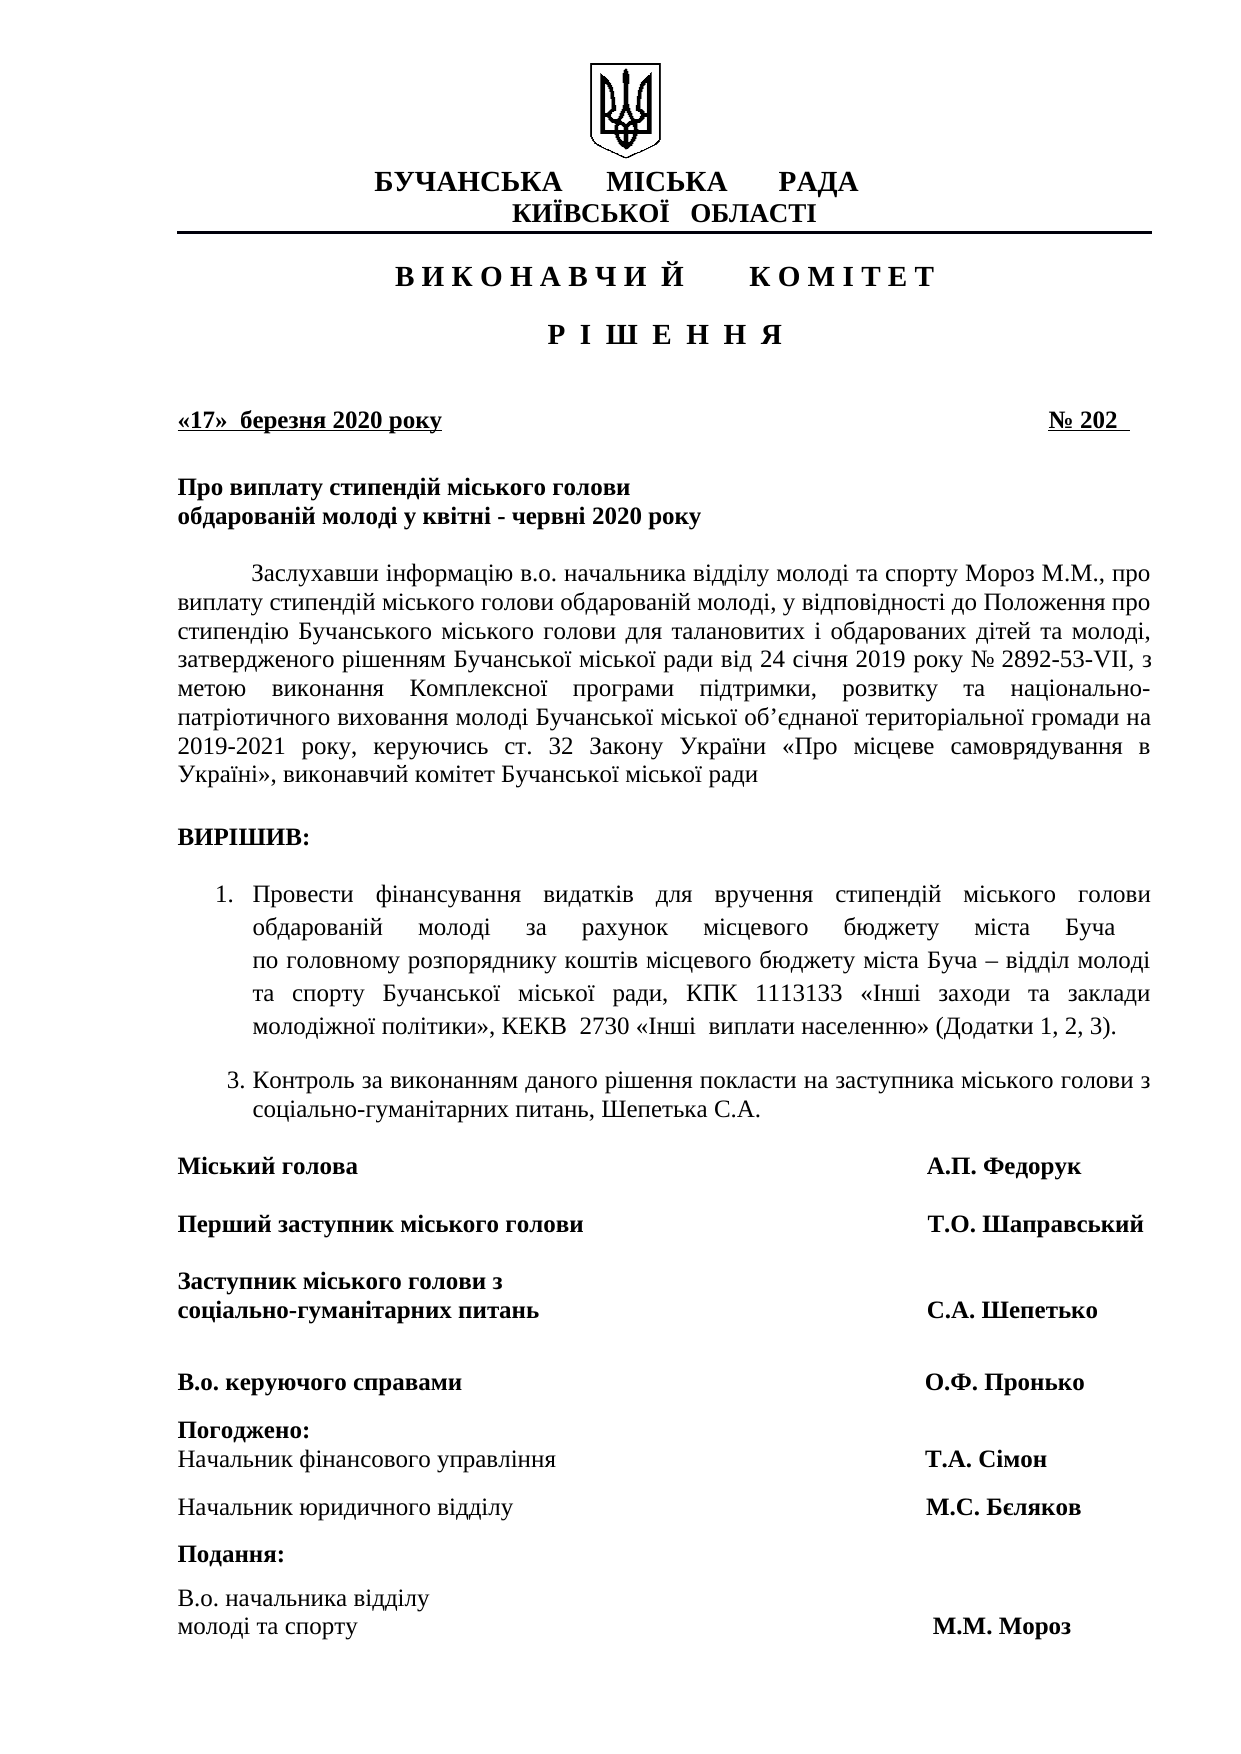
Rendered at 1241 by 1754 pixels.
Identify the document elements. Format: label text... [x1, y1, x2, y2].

text Погоджено: [177, 1415, 1152, 1444]
text Перший заступник міського голови Т.О. Шаправський [177, 1209, 1152, 1238]
text обдарованій молоді у квітні - червні 2020 року [177, 501, 1152, 529]
text КИЇВСЬКОЇ ОБЛАСТІ [177, 197, 1152, 231]
text ВИРІШИВ: [177, 822, 1152, 851]
text В.о. керуючого справами О.Ф. Пронько [177, 1367, 1152, 1396]
text Подання: [177, 1539, 1152, 1568]
text Міський голова А.П. Федорук [177, 1151, 1152, 1180]
text соціально-гуманітарних питань С.А. Шепетько [177, 1295, 1152, 1324]
text 3. Контроль за виконанням даного рішення покласти на заступника міського голови з соціально-гуманітарних питань, Шепетька С.А. [177, 1065, 1152, 1123]
text БУЧАНСЬКА МІСЬКА РАДА [177, 164, 1152, 197]
text Начальник фінансового управління Т.А. Сімон [177, 1444, 1152, 1472]
text Заступник міського голови з [177, 1266, 1152, 1295]
text «17» березня 2020 року № 202 [177, 405, 1152, 434]
text Начальник юридичного відділу М.С. Бєляков [177, 1492, 1152, 1520]
text В И К О Н А В Ч И Й К О М І Т Е Т [177, 259, 1152, 292]
list Провести фінансування видатків для вручення стипендій міського голови обдарованій молоді за рахунок місцевого бюджету міста Буча по головному розпоряднику коштів місцевого бюджету міста Буча – відділ молоді та спорту Бучанської міської ради, КПК 1113133 «Інші заходи та заклади молодіжної політики», КЕКВ 2730 «Інші виплати населенню» (Додатки 1, 2, 3). [215, 879, 1152, 1040]
text Р І Ш Е Н Н Я [177, 317, 1152, 351]
text Про виплату стипендій міського голови [177, 472, 1152, 501]
text молоді та спорту М.М. Мороз [177, 1611, 1152, 1640]
text В.о. начальника відділу [177, 1583, 1152, 1611]
text Заслухавши інформацію в.о. начальника відділу молоді та спорту Мороз М.М., про виплату стипендій міського голови обдарованій молоді, у відповідності до Положення про стипендію Бучанського міського голови для талановитих і обдарованих дітей та молоді, затвердженого рішенням Бучанської міської ради від 24 січня 2019 року № 2892-53-VII, з метою виконання Комплексної програми підтримки, розвитку та національно-патріотичного виховання молоді Бучанської міської об’єднаної територіальної громади на 2019-2021 року, керуючись ст. 32 Закону України «Про місцеве самоврядування в Україні», виконавчий комітет Бучанської міської ради [177, 558, 1152, 788]
